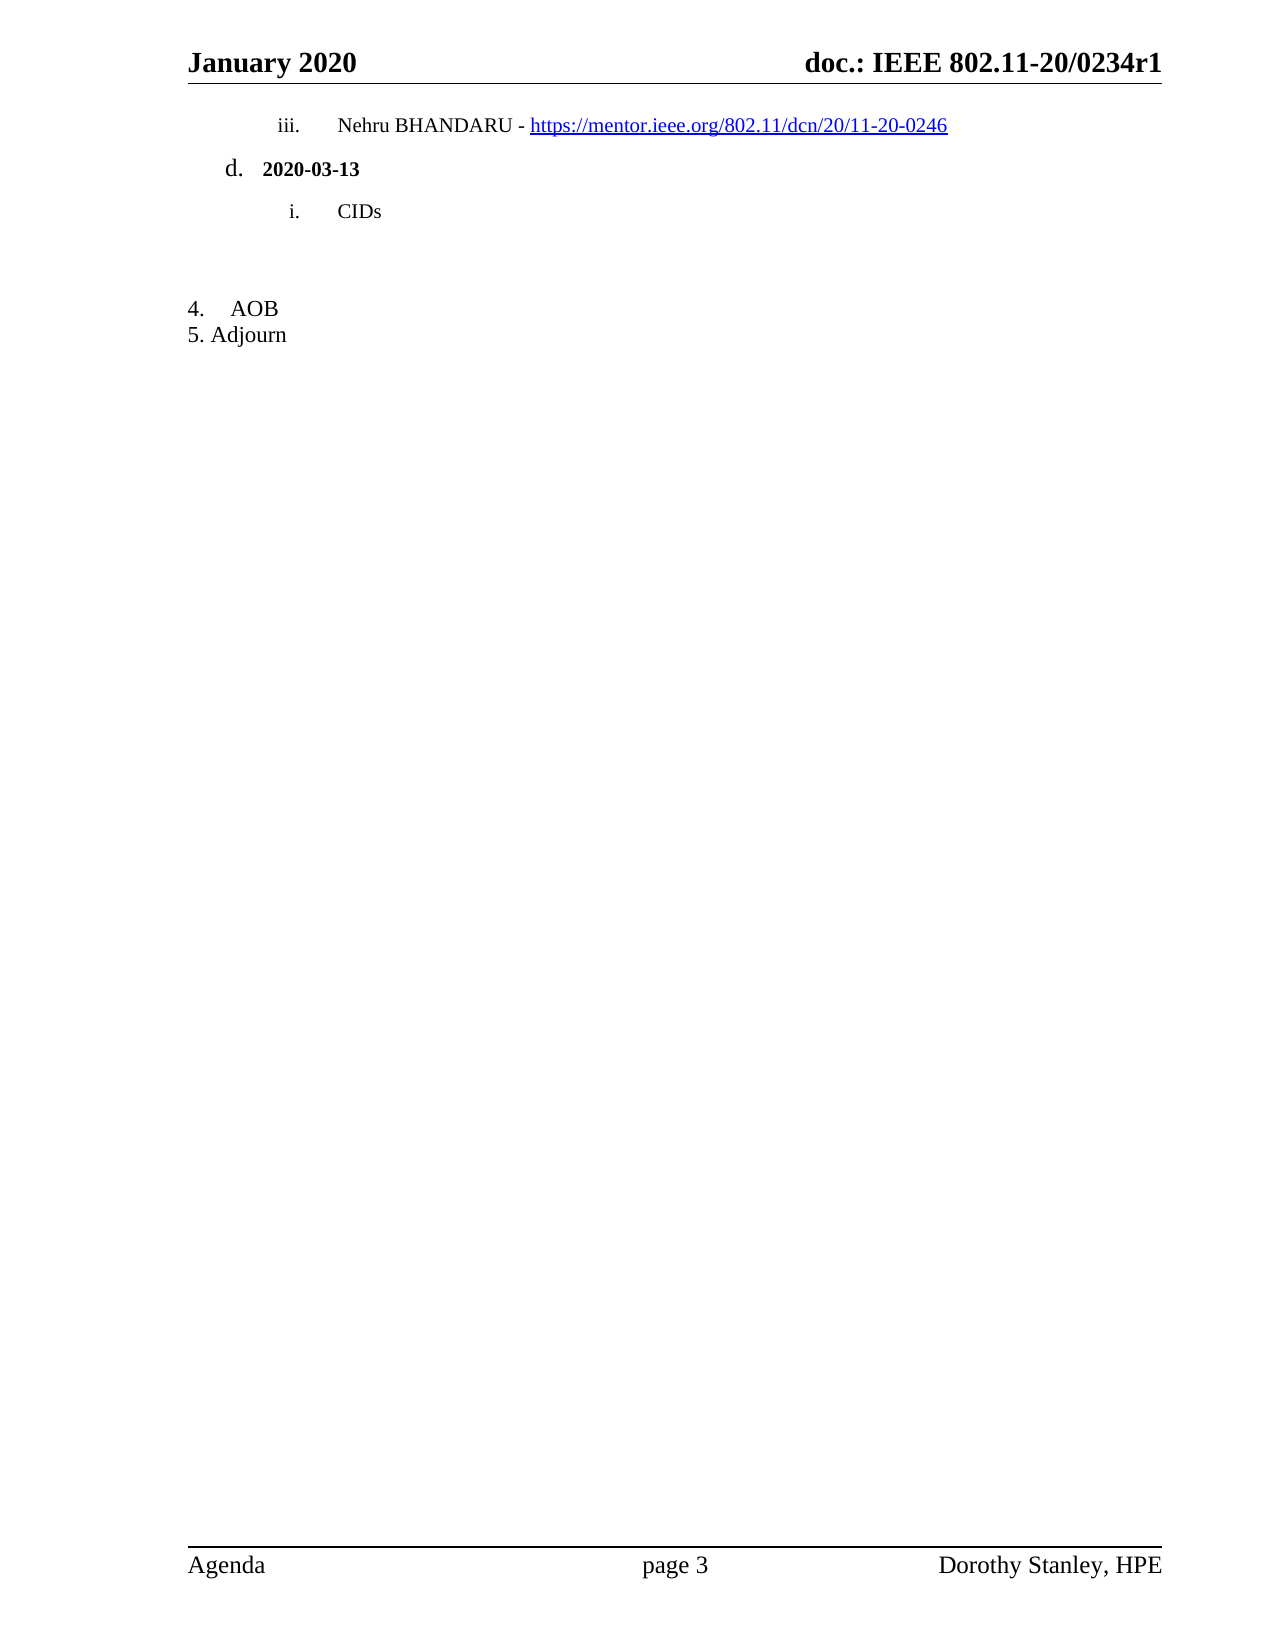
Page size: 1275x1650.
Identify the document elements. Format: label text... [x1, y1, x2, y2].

list Nehru BHANDARU - https://mentor.ieee.org/802.11/dcn/20/11-20-0246 [300, 112, 1162, 137]
list 4. AOB [187, 295, 1162, 322]
list 5. Adjourn [187, 322, 1162, 348]
list 2020-03-13 [225, 153, 1162, 182]
list CIDs [300, 199, 1162, 223]
